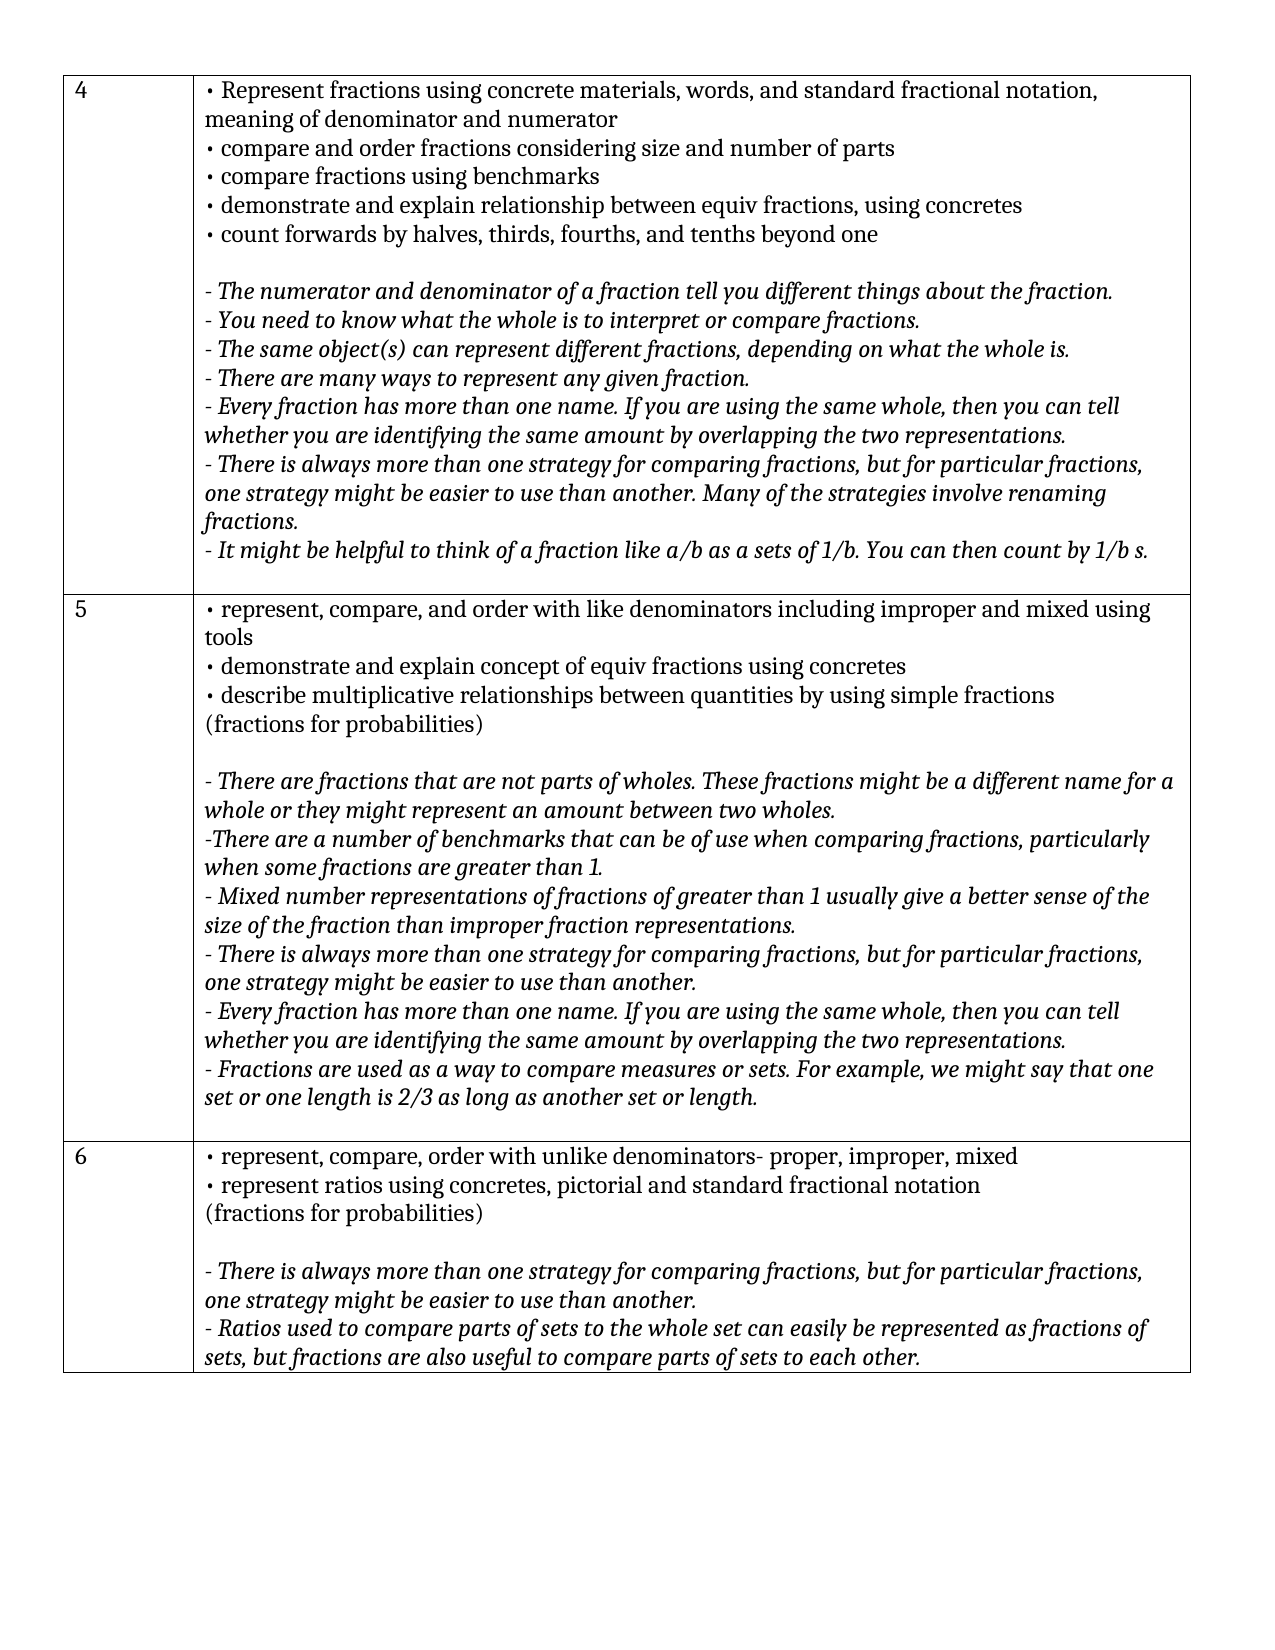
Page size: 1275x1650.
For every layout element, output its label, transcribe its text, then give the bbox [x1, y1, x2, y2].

table_cell 4 [64, 76, 193, 593]
table_cell • represent, compare, order with unlike denominators- proper, improper, mixed • represent ratios using concretes, pictorial and standard fractional notation (fractions for probabilities) - There is always more than one strategy for comparing fractions, but for particular fractions, one strategy might be easier to use than another. - Ratios used to compare parts of sets to the whole set can easily be represented as fractions of sets, but fractions are also useful to compare parts of sets to each other. [194, 1142, 1190, 1372]
table_cell 6 [64, 1142, 193, 1372]
table_cell • Represent fractions using concrete materials, words, and standard fractional notation, meaning of denominator and numerator • compare and order fractions considering size and number of parts • compare fractions using benchmarks • demonstrate and explain relationship between equiv fractions, using concretes • count forwards by halves, thirds, fourths, and tenths beyond one - The numerator and denominator of a fraction tell you different things about the fraction. - You need to know what the whole is to interpret or compare fractions. - The same object(s) can represent different fractions, depending on what the whole is. - There are many ways to represent any given fraction. - Every fraction has more than one name. If you are using the same whole, then you can tell whether you are identifying the same amount by overlapping the two representations. - There is always more than one strategy for comparing fractions, but for particular fractions, one strategy might be easier to use than another. Many of the strategies involve renaming fractions. - It might be helpful to think of a fraction like a/b as a sets of 1/b. You can then count by 1/b s. [194, 76, 1190, 593]
table_cell • represent, compare, and order with like denominators including improper and mixed using tools • demonstrate and explain concept of equiv fractions using concretes • describe multiplicative relationships between quantities by using simple fractions (fractions for probabilities) - There are fractions that are not parts of wholes. These fractions might be a different name for a whole or they might represent an amount between two wholes. -There are a number of benchmarks that can be of use when comparing fractions, particularly when some fractions are greater than 1. - Mixed number representations of fractions of greater than 1 usually give a better sense of the size of the fraction than improper fraction representations. - There is always more than one strategy for comparing fractions, but for particular fractions, one strategy might be easier to use than another. - Every fraction has more than one name. If you are using the same whole, then you can tell whether you are identifying the same amount by overlapping the two representations. - Fractions are used as a way to compare measures or sets. For example, we might say that one set or one length is 2/3 as long as another set or length. [194, 595, 1190, 1141]
table_cell 5 [64, 595, 193, 1141]
